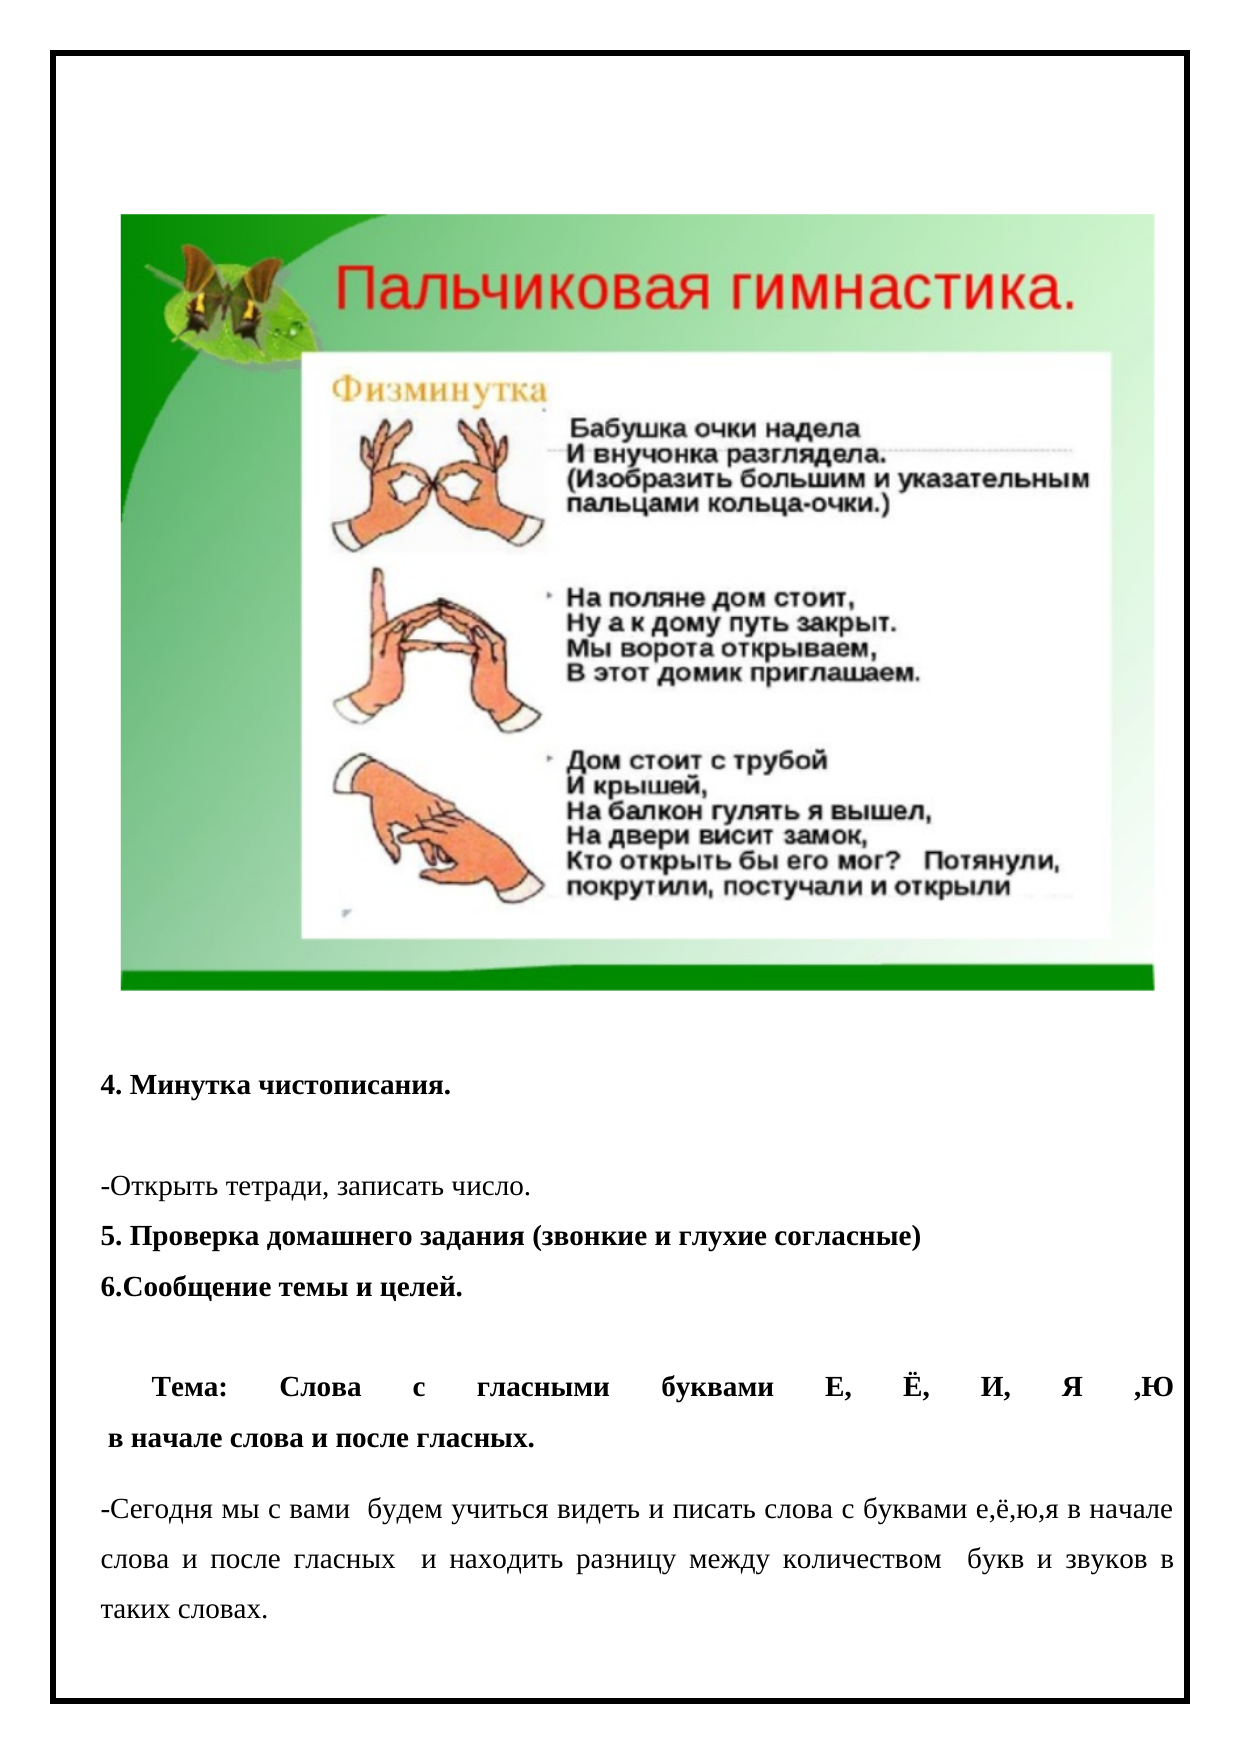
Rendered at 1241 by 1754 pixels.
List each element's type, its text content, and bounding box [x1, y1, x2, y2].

text Тема: Слова с гласными буквами Е, Ё, И, Я ,Ю в начале слова и после гласных. [100, 1369, 1175, 1453]
text 4. Минутка чистописания. [100, 1067, 1175, 1101]
text 6.Сообщение темы и целей. [100, 1269, 1175, 1302]
picture [100, 171, 1175, 1012]
text -Открыть тетради, записать число. [100, 1168, 1175, 1202]
text 5. Проверка домашнего задания (звонкие и глухие согласные) [100, 1218, 1175, 1252]
text -Сегодня мы с вами будем учиться видеть и писать слова с буквами е,ё,ю,я в начале слова и после гласных и находить разницу между количеством букв и звуков в таких словах. [100, 1491, 1175, 1625]
